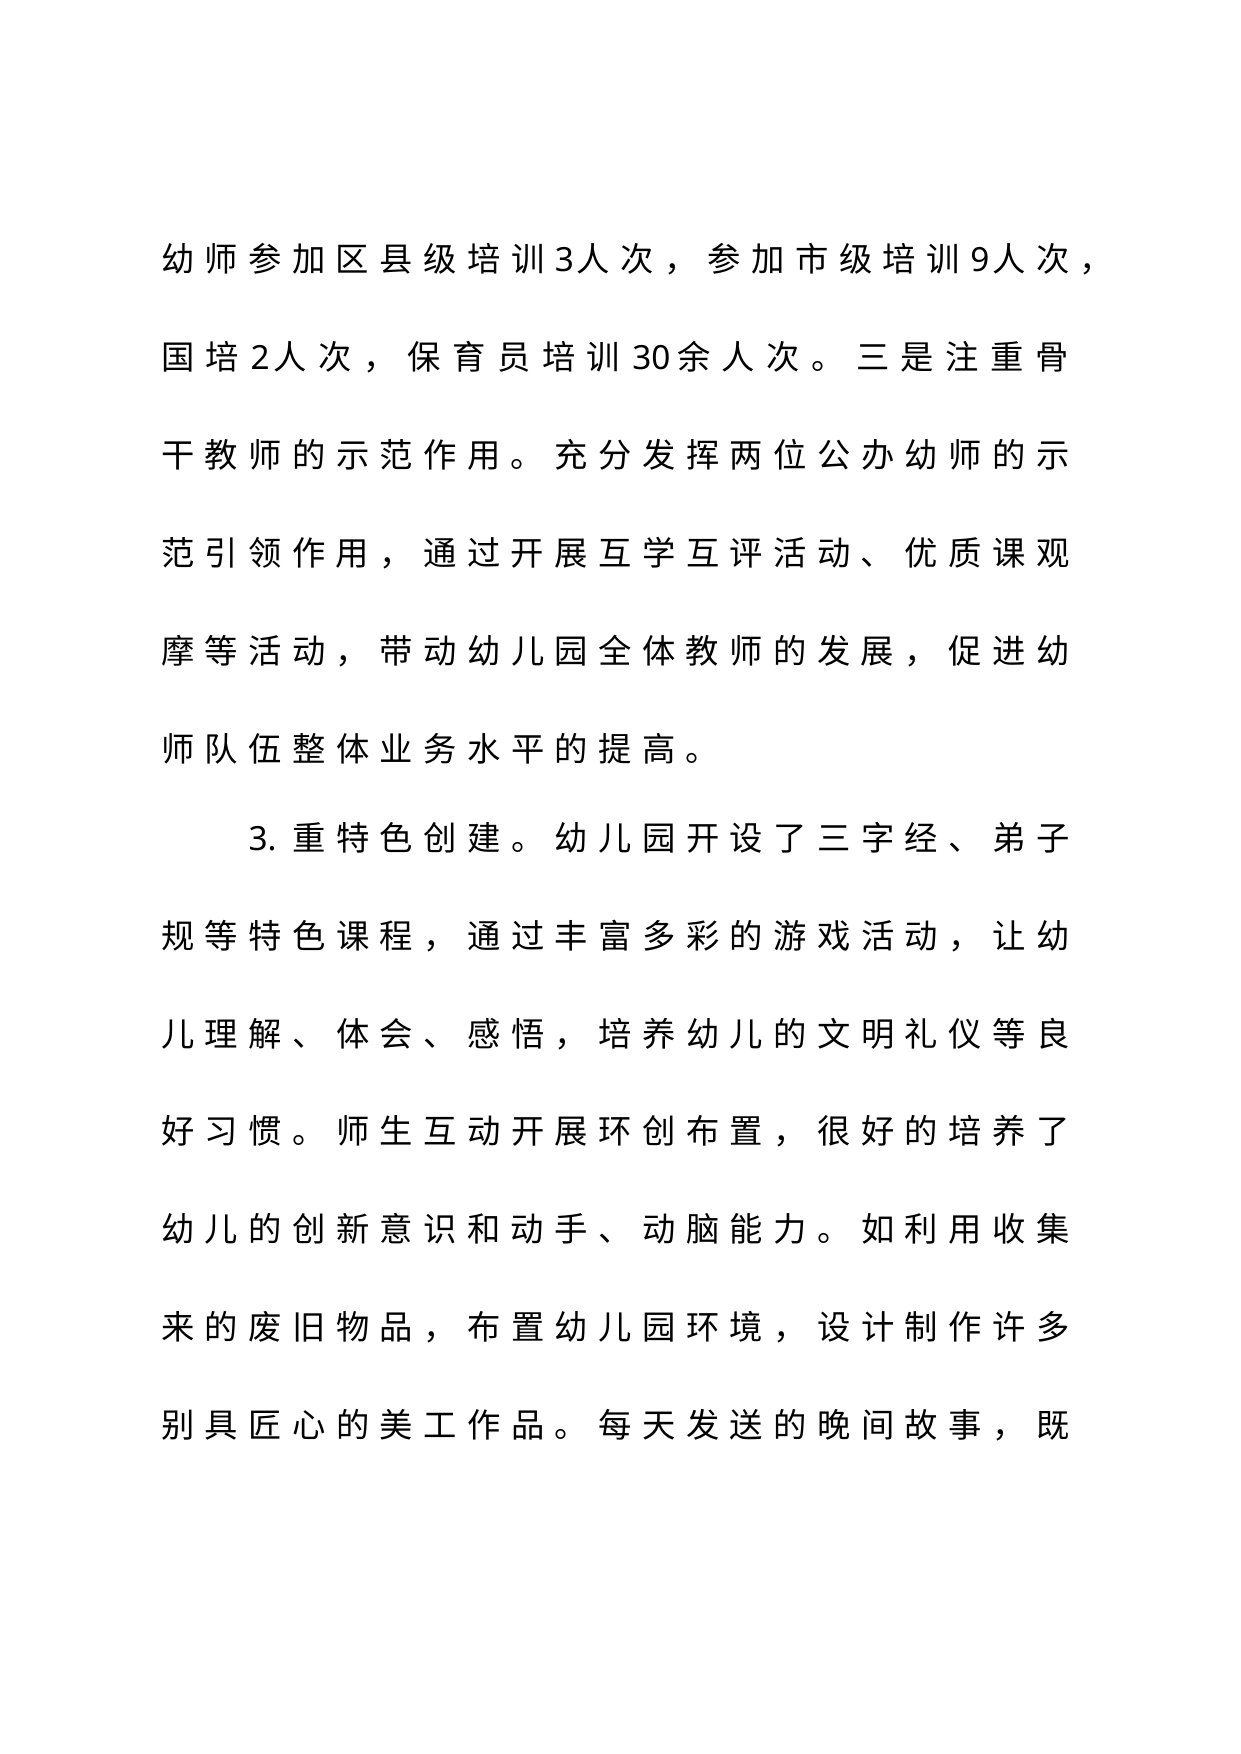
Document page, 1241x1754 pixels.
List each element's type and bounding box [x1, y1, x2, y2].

text [161, 225, 1079, 779]
text [161, 803, 1079, 1455]
